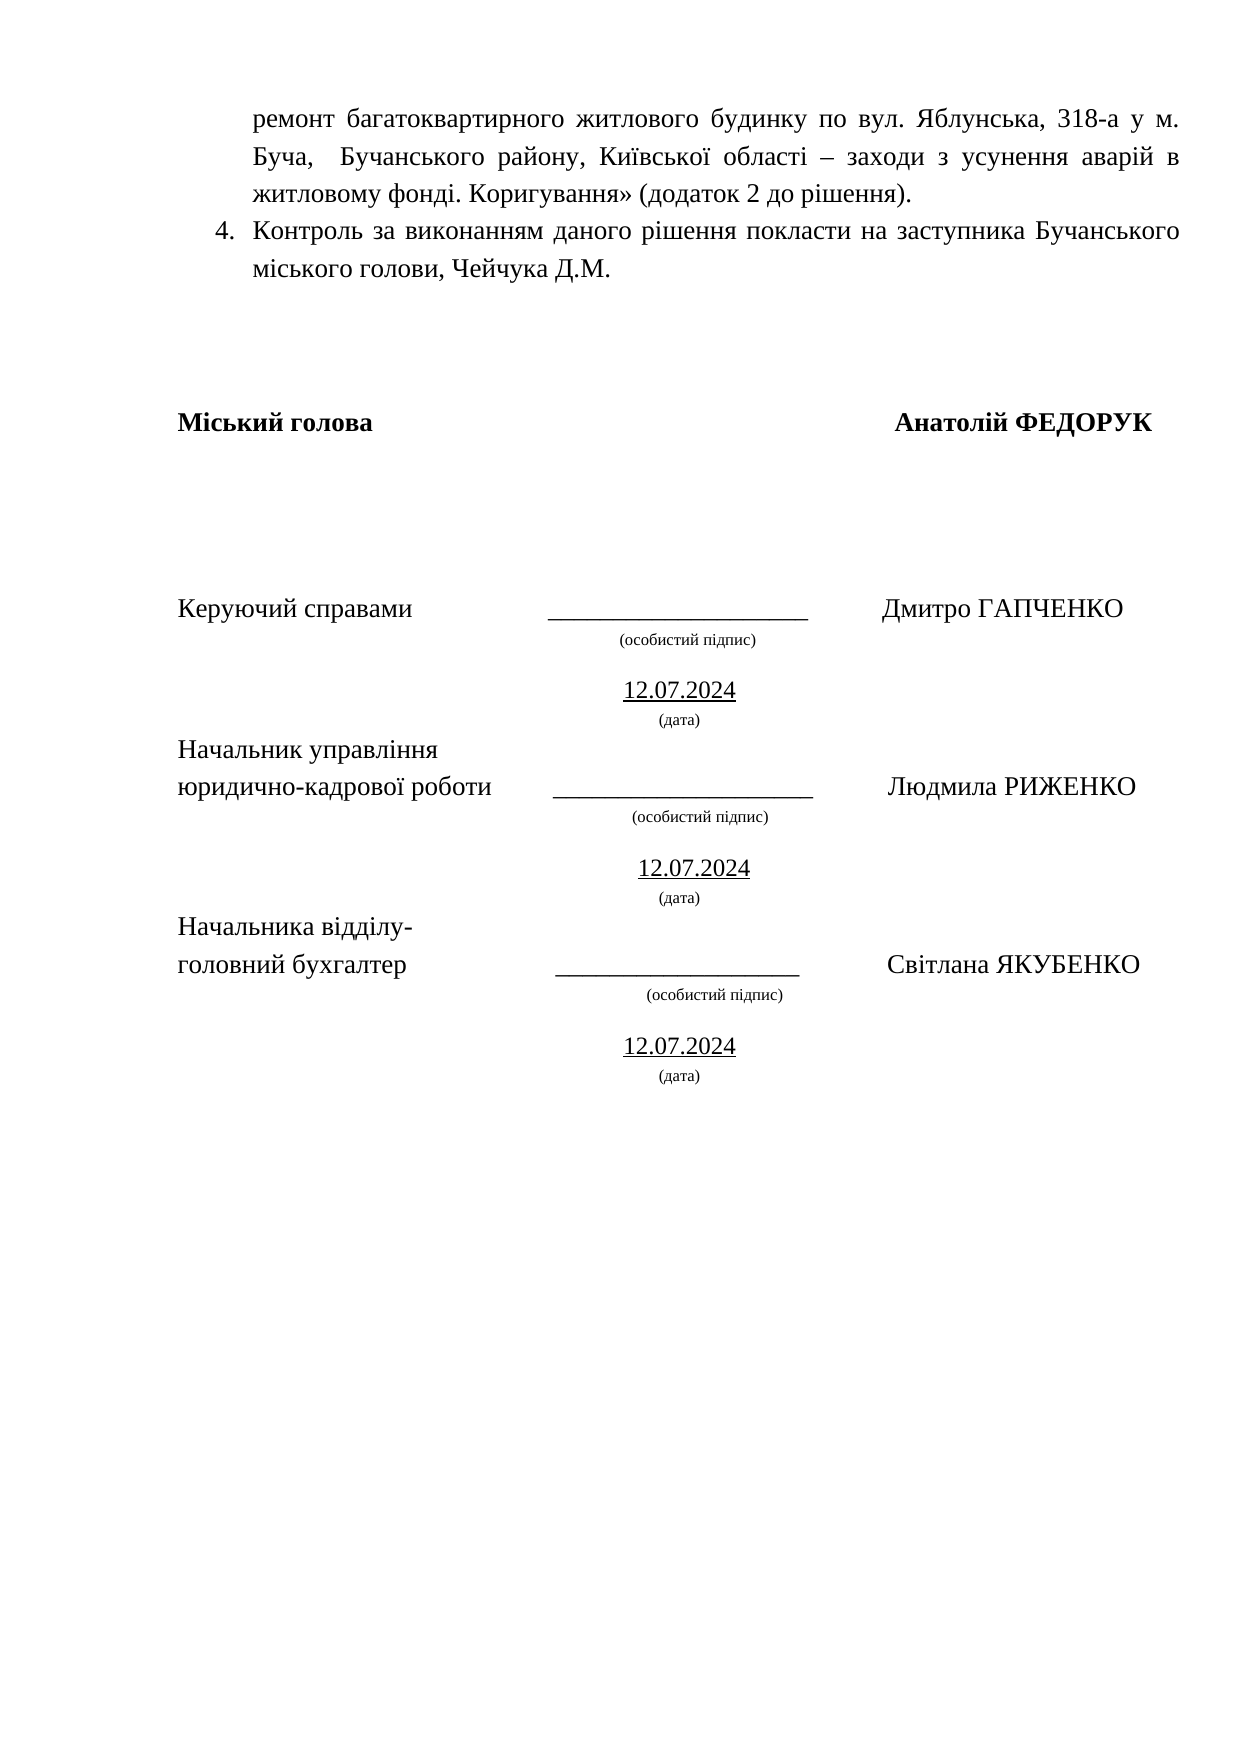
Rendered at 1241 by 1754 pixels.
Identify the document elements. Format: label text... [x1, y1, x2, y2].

text Начальника відділу- [177, 911, 1181, 942]
text Керуючий справами ____________________ Дмитро ГАПЧЕНКО [177, 592, 1181, 623]
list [215, 102, 1181, 208]
text (дата) [177, 1065, 1181, 1084]
text головний бухгалтер __________________ Світлана ЯКУБЕНКО [177, 948, 1181, 979]
text Міський голова Анатолій ФЕДОРУК [177, 406, 1181, 437]
text 12.07.2024 [177, 1031, 1181, 1060]
text (особистий підпис) [177, 807, 1181, 826]
text (особистий підпис) [177, 629, 1181, 649]
text юридично-кадрової роботи ____________________ Людмила РИЖЕНКО [177, 770, 1181, 801]
text 12.07.2024 [177, 853, 1181, 882]
text Начальник управління [177, 733, 1181, 764]
text 12.07.2024 [177, 675, 1181, 704]
text (дата) [177, 710, 1181, 729]
text (дата) [177, 888, 1181, 907]
text (особистий підпис) [177, 985, 1181, 1004]
list Контроль за виконанням даного рішення покласти на заступника Бучанського міського голови, Чейчука Д.М. [215, 214, 1181, 283]
